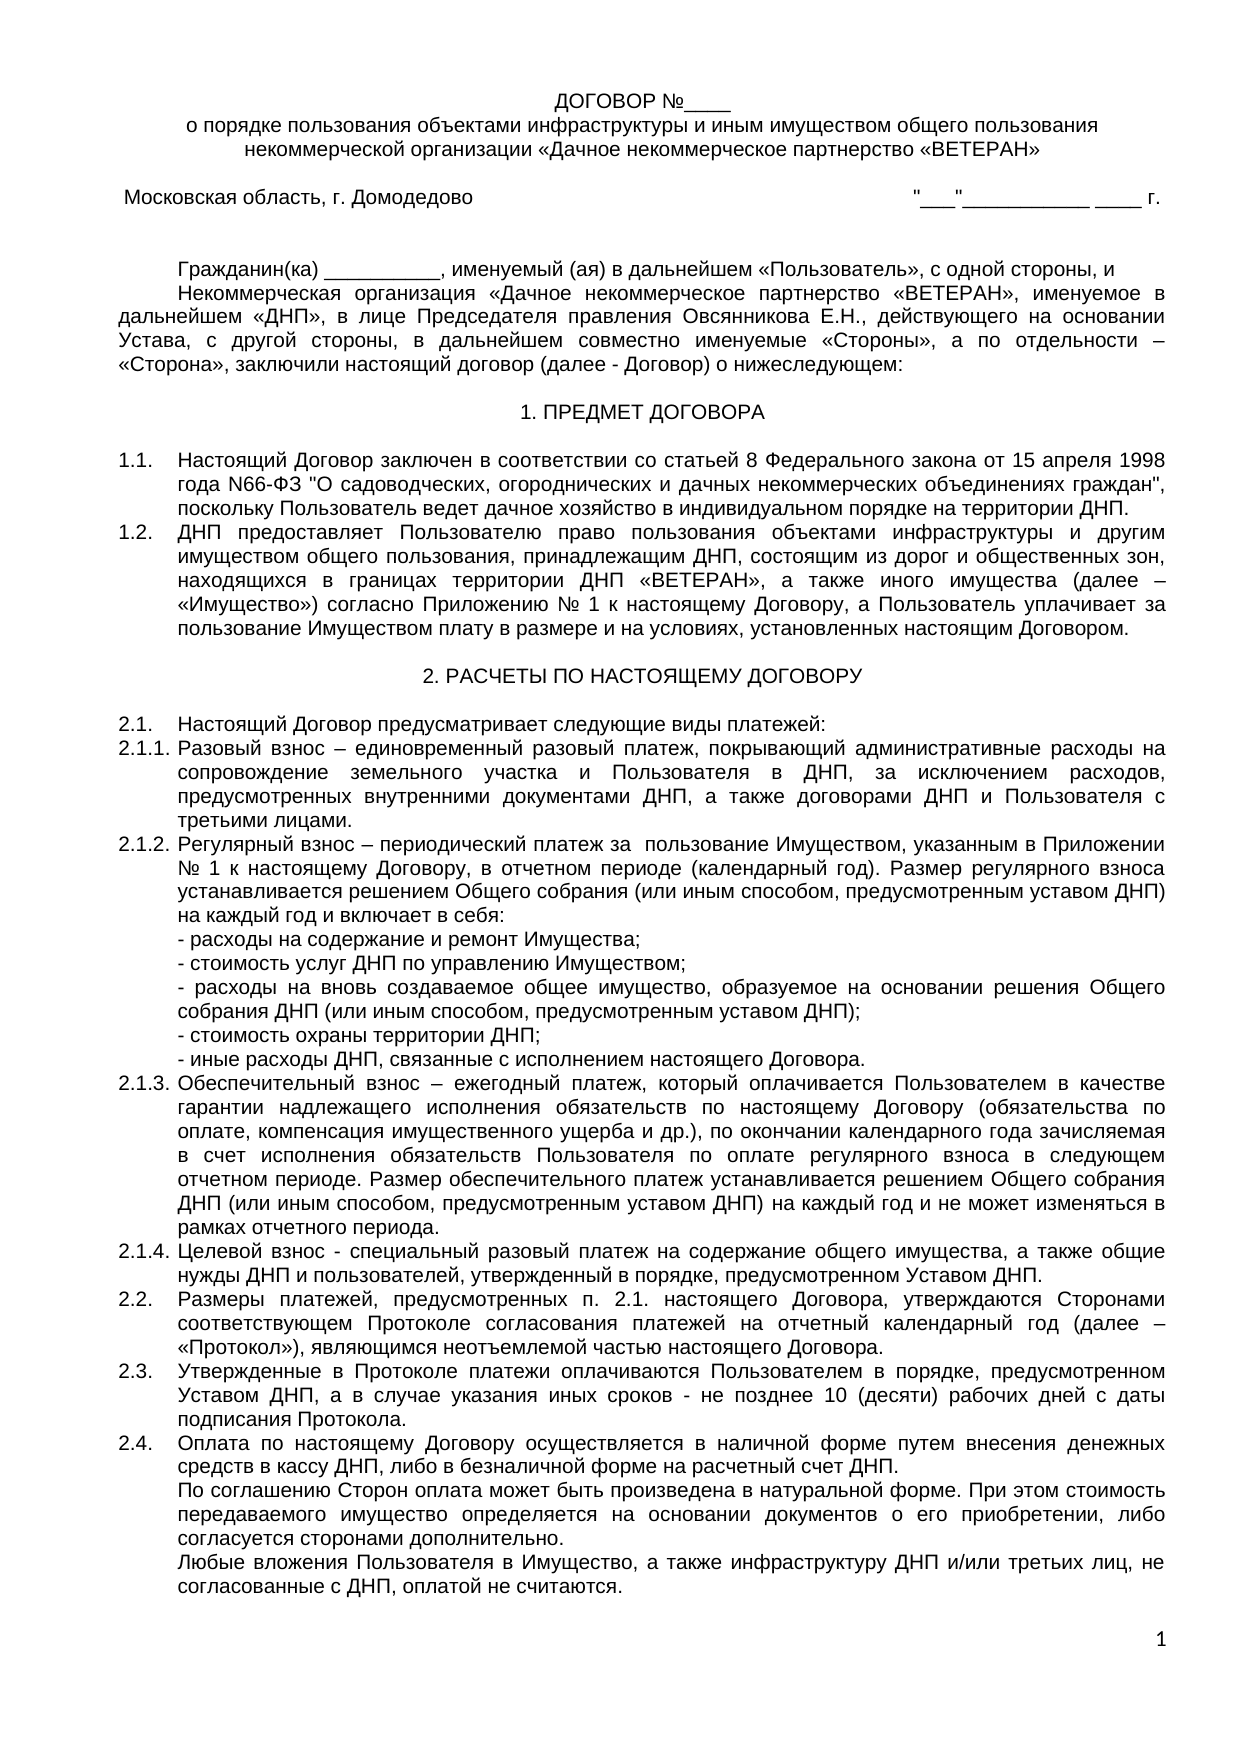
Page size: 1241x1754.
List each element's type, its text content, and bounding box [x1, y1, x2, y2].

text Любые вложения Пользователя в Имущество, а также инфраструктуру ДНП и/или третьих лиц, не согласованные с ДНП, оплатой не считаются. [177, 1550, 1167, 1598]
text 1.2. ДНП предоставляет Пользователю право пользования объектами инфраструктуры и другим имуществом общего пользования, принадлежащим ДНП, состоящим из дорог и общественных зон, находящихся в границах территории ДНП «ВЕТЕРАН», а также иного имущества (далее – «Имущество») согласно Приложению № 1 к настоящему Договору, а Пользователь уплачивает за пользование Имуществом плату в размере и на условиях, установленных настоящим Договором. [118, 520, 1167, 640]
text - иные расходы ДНП, связанные с исполнением настоящего Договора. [177, 1047, 1167, 1071]
text 2.4. Оплата по настоящему Договору осуществляется в наличной форме путем внесения денежных средств в кассу ДНП, либо в безналичной форме на расчетный счет ДНП. [118, 1430, 1167, 1478]
text 2.1. Настоящий Договор предусматривает следующие виды платежей: [118, 712, 1167, 736]
text 2.3. Утвержденные в Протоколе платежи оплачиваются Пользователем в порядке, предусмотренном Уставом ДНП, а в случае указания иных сроков - не позднее 10 (десяти) рабочих дней с даты подписания Протокола. [118, 1358, 1167, 1430]
text о порядке пользования объектами инфраструктуры и иным имуществом общего пользования некоммерческой организации «Дачное некоммерческое партнерство «ВЕТЕРАН» [118, 113, 1167, 161]
text 2.1.3. Обеспечительный взнос – ежегодный платеж, который оплачивается Пользователем в качестве гарантии надлежащего исполнения обязательств по настоящему Договору (обязательства по оплате, компенсация имущественного ущерба и др.), по окончании календарного года зачисляемая в счет исполнения обязательств Пользователя по оплате регулярного взноса в следующем отчетном периоде. Размер обеспечительного платеж устанавливается решением Общего собрания ДНП (или иным способом, предусмотренным уставом ДНП) на каждый год и не может изменяться в рамках отчетного периода. [118, 1071, 1167, 1239]
text - стоимость услуг ДНП по управлению Имуществом; [177, 951, 1167, 975]
text 2.1.4. Целевой взнос - специальный разовый платеж на содержание общего имущества, а также общие нужды ДНП и пользователей, утвержденный в порядке, предусмотренном Уставом ДНП. [118, 1239, 1167, 1287]
text ДОГОВОР №____ [118, 89, 1167, 113]
text - расходы на содержание и ремонт Имущества; [177, 927, 1167, 951]
text 1. ПРЕДМЕТ ДОГОВОРА [118, 400, 1167, 424]
text 1.1. Настоящий Договор заключен в соответствии со статьей 8 Федерального закона от 15 апреля 1998 года N66-ФЗ "О садоводческих, огороднических и дачных некоммерческих объединениях граждан", поскольку Пользователь ведет дачное хозяйство в индивидуальном порядке на территории ДНП. [118, 448, 1167, 520]
text По соглашению Сторон оплата может быть произведена в натуральной форме. При этом стоимость передаваемого имущество определяется на основании документов о его приобретении, либо согласуется сторонами дополнительно. [177, 1478, 1167, 1550]
text 2.1.1. Разовый взнос – единовременный разовый платеж, покрывающий административные расходы на сопровождение земельного участка и Пользователя в ДНП, за исключением расходов, предусмотренных внутренними документами ДНП, а также договорами ДНП и Пользователя с третьими лицами. [118, 736, 1167, 831]
text - расходы на вновь создаваемое общее имущество, образуемое на основании решения Общего собрания ДНП (или иным способом, предусмотренным уставом ДНП); [177, 975, 1167, 1023]
text - стоимость охраны территории ДНП; [177, 1023, 1167, 1047]
text 2.1.2. Регулярный взнос – периодический платеж за пользование Имуществом, указанным в Приложении № 1 к настоящему Договору, в отчетном периоде (календарный год). Размер регулярного взноса устанавливается решением Общего собрания (или иным способом, предусмотренным уставом ДНП) на каждый год и включает в себя: [118, 831, 1167, 927]
text Некоммерческая организация «Дачное некоммерческое партнерство «ВЕТЕРАН», именуемое в дальнейшем «ДНП», в лице Председателя правления Овсянникова Е.Н., действующего на основании Устава, с другой стороны, в дальнейшем совместно именуемые «Стороны», а по отдельности – «Сторона», заключили настоящий договор (далее - Договор) о нижеследующем: [118, 280, 1167, 376]
text 2. РАСЧЕТЫ ПО НАСТОЯЩЕМУ ДОГОВОРУ [118, 664, 1167, 688]
text Московская область, г. Домодедово "___"___________ ____ г. [118, 184, 1167, 208]
text Гражданин(ка) __________, именуемый (ая) в дальнейшем «Пользователь», с одной стороны, и [118, 256, 1167, 280]
text 2.2. Размеры платежей, предусмотренных п. 2.1. настоящего Договора, утверждаются Сторонами соответствующем Протоколе согласования платежей на отчетный календарный год (далее – «Протокол»), являющимся неотъемлемой частью настоящего Договора. [118, 1287, 1167, 1358]
